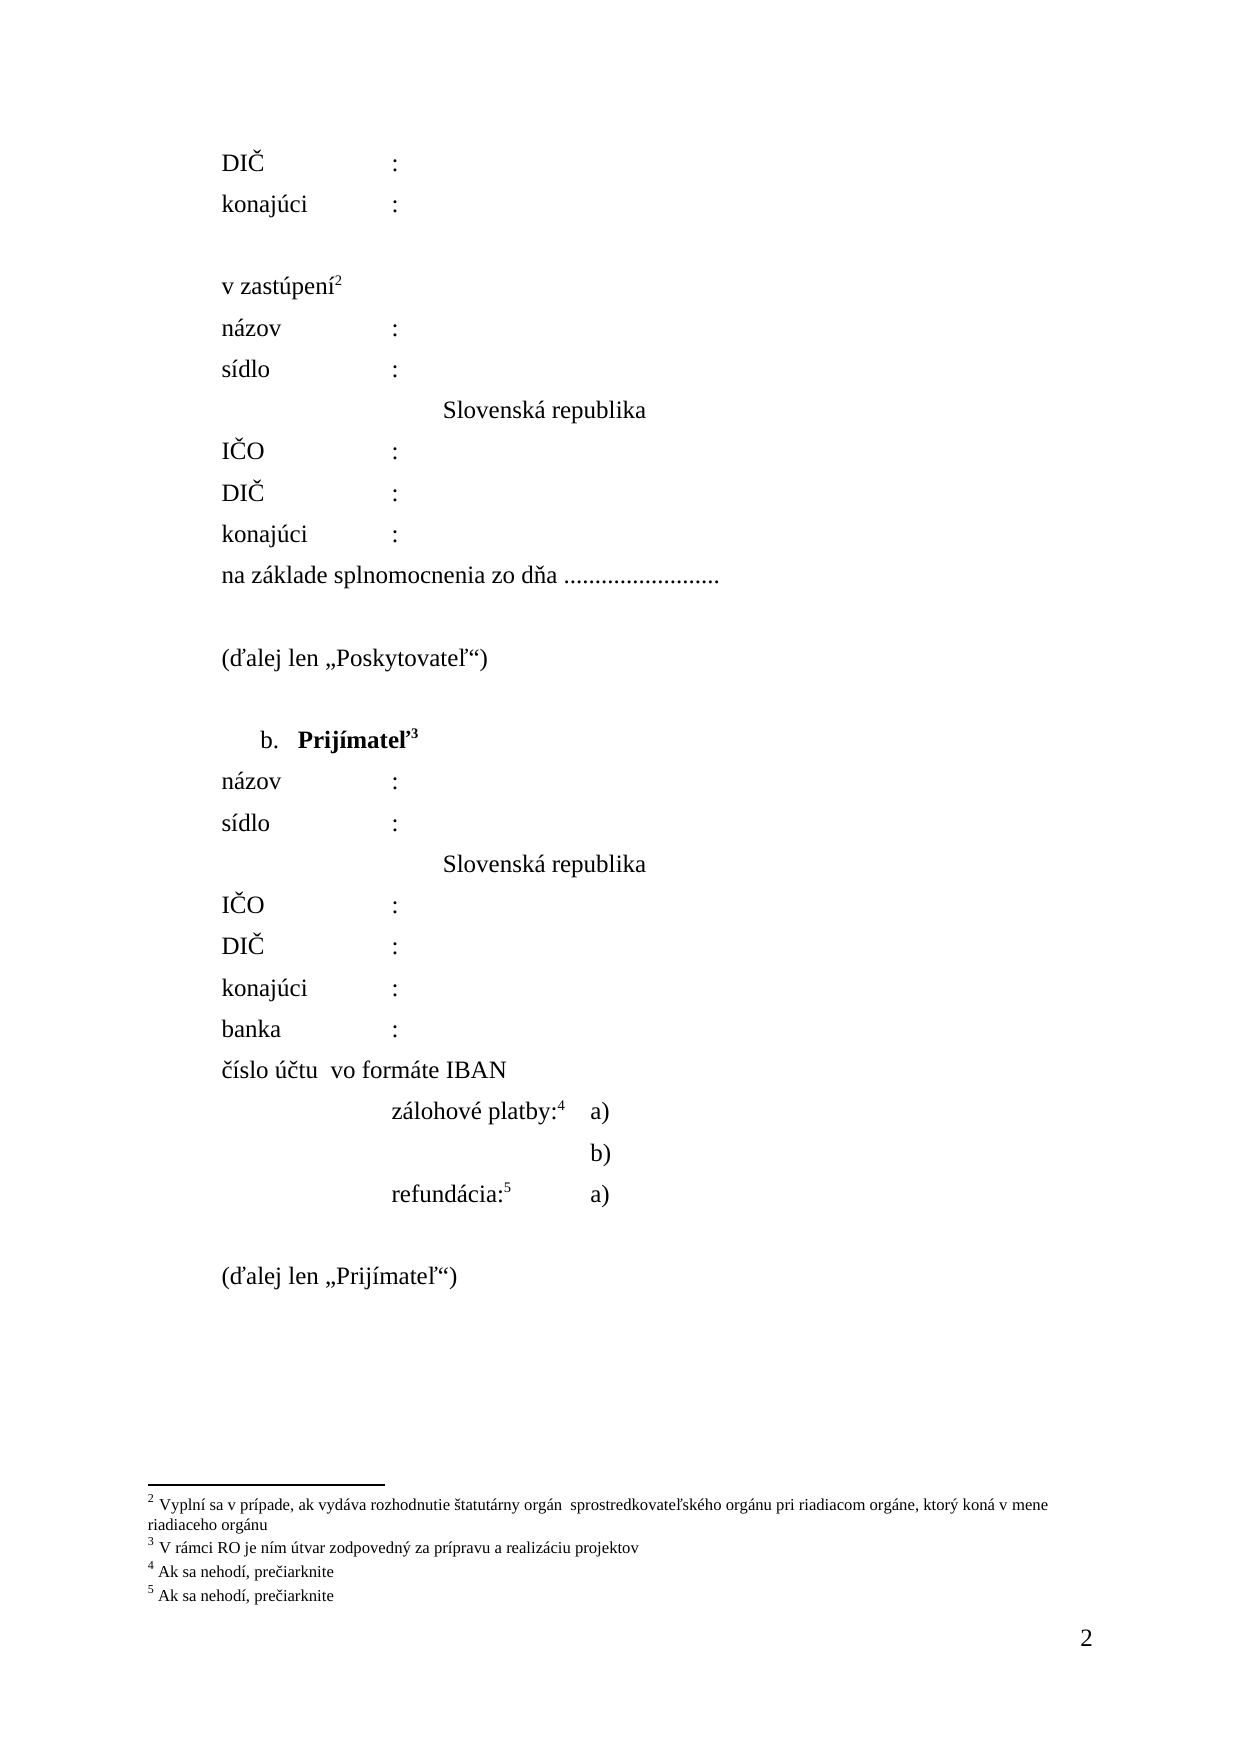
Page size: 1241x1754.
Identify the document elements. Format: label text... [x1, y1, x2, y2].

text ídlo : [221, 354, 1093, 383]
text v zatúpení [221, 271, 1093, 300]
text názov : [221, 766, 1093, 795]
text (ďalej len „Prijímateľ“) [221, 1261, 1093, 1290]
text ídlo : [221, 808, 1093, 836]
text názov : [221, 313, 1093, 341]
text Slovenká republika [221, 395, 1093, 424]
text (ďalej len „Pokytovateľ“) [221, 643, 1093, 671]
text DIČ : [221, 478, 1093, 506]
text banka : [221, 1014, 1093, 1043]
text DIČ : [221, 931, 1093, 960]
text refundácia: a) [221, 1179, 1093, 1208]
text konajúci : [221, 973, 1093, 1001]
text b) [221, 1138, 1093, 1166]
list Prijímateľ [260, 725, 1093, 754]
text konajúci : [221, 189, 1093, 218]
text zálohové platby: a) [221, 1096, 1093, 1125]
text DIČ : [221, 148, 1093, 176]
text IČO : [221, 890, 1093, 919]
text Slovenká republika [221, 849, 1093, 878]
text konajúci : [221, 519, 1093, 548]
text číslo účtu vo formáte IBAN [221, 1055, 1093, 1084]
text na základe plnomocnenia zo dňa ......................... [221, 560, 1093, 589]
text IČO : [221, 436, 1093, 465]
